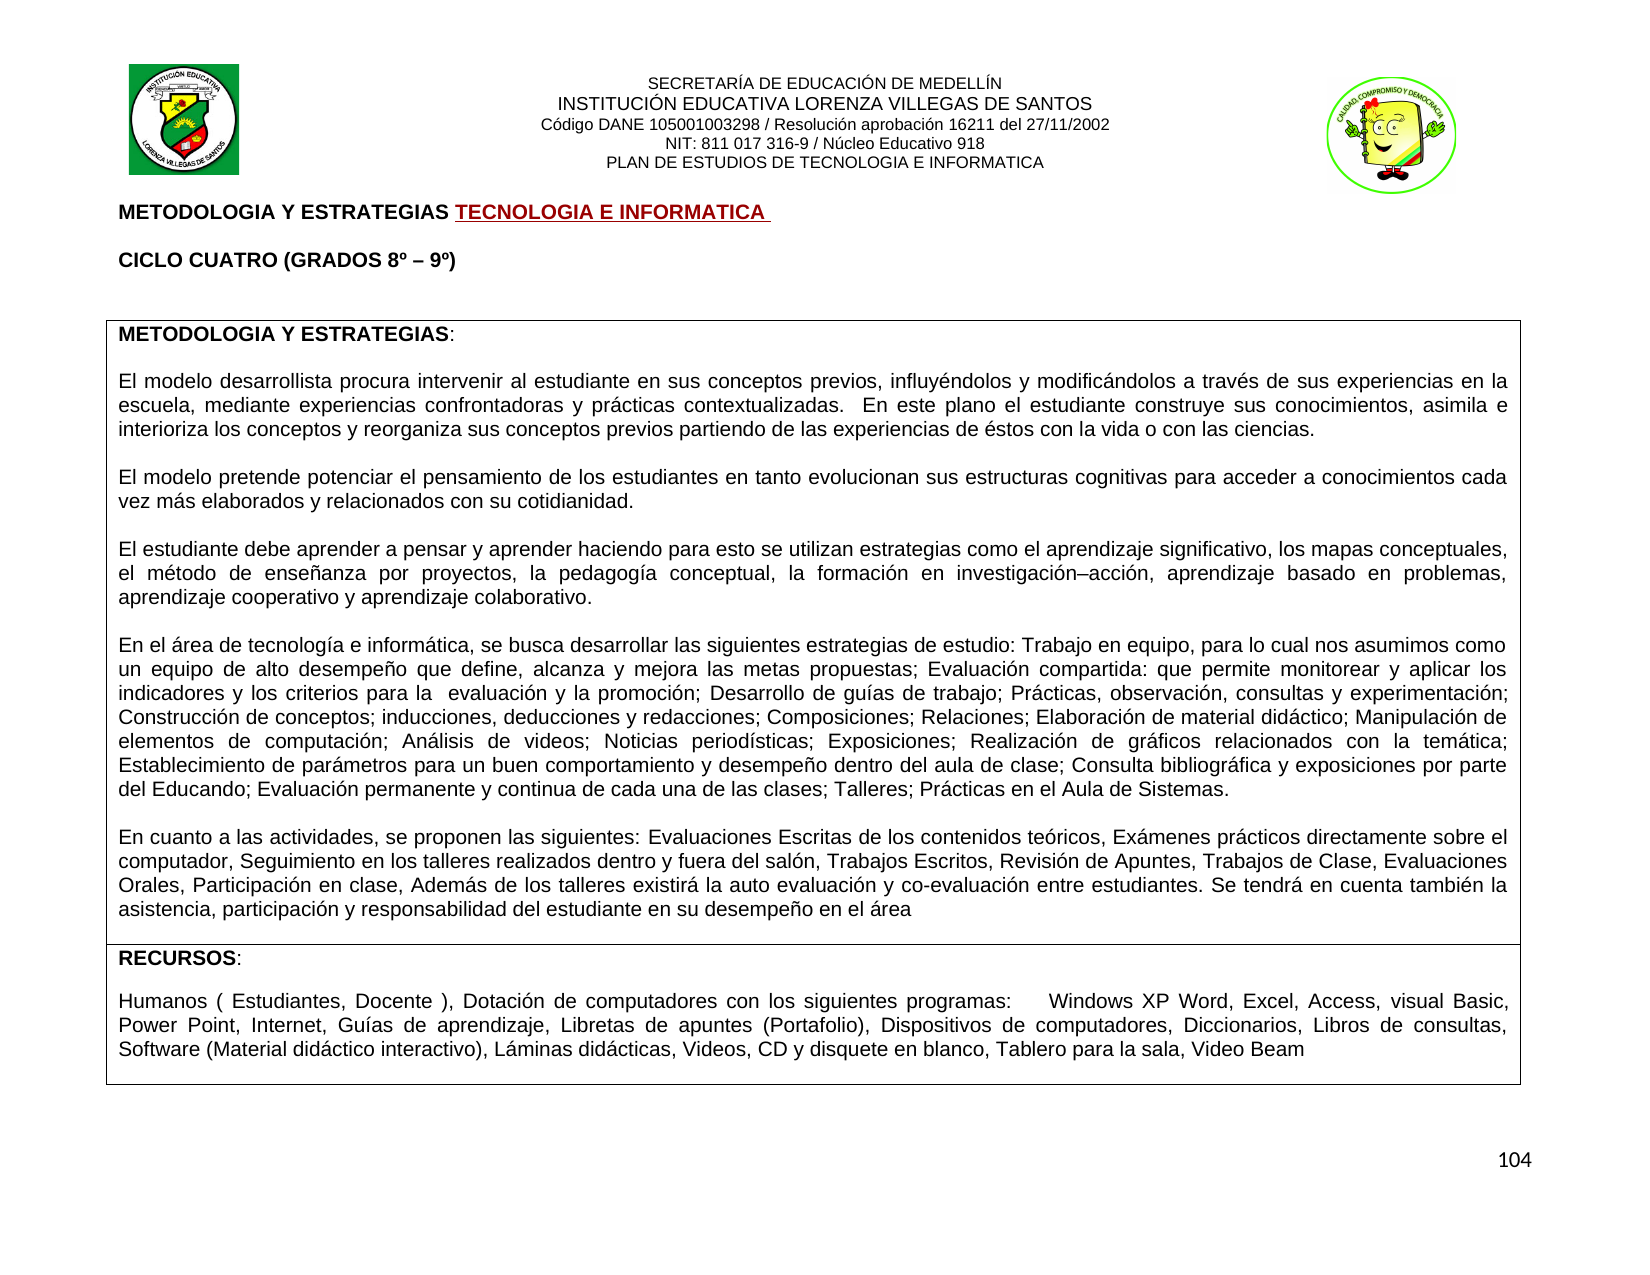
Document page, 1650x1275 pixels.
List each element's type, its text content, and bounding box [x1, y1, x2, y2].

text CICLO CUATRO (GRADOS 8º – 9º) [118, 248, 1532, 272]
picture [1326, 77, 1457, 194]
table_header METODOLOGIA Y ESTRATEGIAS: El modelo desarrollista procura intervenir al estudiante en sus conceptos previos, influyéndolos y modificándolos a través de sus experiencias en la escuela, mediante experiencias confrontadoras y prácticas contextualizadas. En este plano el estudiante construye sus conocimientos, asimila e interioriza los conceptos y reorganiza sus conceptos previos partiendo de las experiencias de éstos con la vida o con las ciencias. El modelo pretende potenciar el pensamiento de los estudiantes en tanto evolucionan sus estructuras cognitivas para acceder a conocimientos cada vez más elaborados y relacionados con su cotidianidad. El estudiante debe aprender a pensar y aprender haciendo para esto se utilizan estrategias como el aprendizaje significativo, los mapas conceptuales, el método de enseñanza por proyectos, la pedagogía conceptual, la formación en investigación–acción, aprendizaje basado en problemas, aprendizaje cooperativo y aprendizaje colaborativo. En el área de tecnología e informática, se busca desarrollar las siguientes estrategias de estudio: Trabajo en equipo, para lo cual nos asumimos como un equipo de alto desempeño que define, alcanza y mejora las metas propuestas; Evaluación compartida: que permite monitorear y aplicar los indicadores y los criterios para la evaluación y la promoción; Desarrollo de guías de trabajo; Prácticas, observación, consultas y experimentación; Construcción de conceptos; inducciones, deducciones y redacciones; Composiciones; Relaciones; Elaboración de material didáctico; Manipulación de elementos de computación; Análisis de videos; Noticias periodísticas; Exposiciones; Realización de gráficos relacionados con la temática; Establecimiento de parámetros para un buen comportamiento y desempeño dentro del aula de clase; Consulta bibliográfica y exposiciones por parte del Educando; Evaluación permanente y continua de cada una de las clases; Talleres; Prácticas en el Aula de Sistemas. En cuanto a las actividades, se proponen las siguientes: Evaluaciones Escritas de los contenidos teóricos, Exámenes prácticos directamente sobre el computador, Seguimiento en los talleres realizados dentro y fuera del salón, Trabajos Escritos, Revisión de Apuntes, Trabajos de Clase, Evaluaciones Orales, Participación en clase, Además de los talleres existirá la auto evaluación y co-evaluación entre estudiantes. Se tendrá en cuenta también la asistencia, participación y responsabilidad del estudiante en su desempeño en el área [107, 321, 1520, 944]
text METODOLOGIA Y ESTRATEGIAS TECNOLOGIA E INFORMATICA [118, 200, 1532, 224]
picture [128, 64, 240, 175]
table_cell RECURSOS: Humanos ( Estudiantes, Docente ), Dotación de computadores con los siguientes programas: Windows XP Word, Excel, Access, visual Basic, Power Point, Internet, Guías de aprendizaje, Libretas de apuntes (Portafolio), Dispositivos de computadores, Diccionarios, Libros de consultas, Software (Material didáctico interactivo), Láminas didácticas, Videos, CD y disquete en blanco, Tablero para la sala, Video Beam [107, 945, 1520, 1084]
